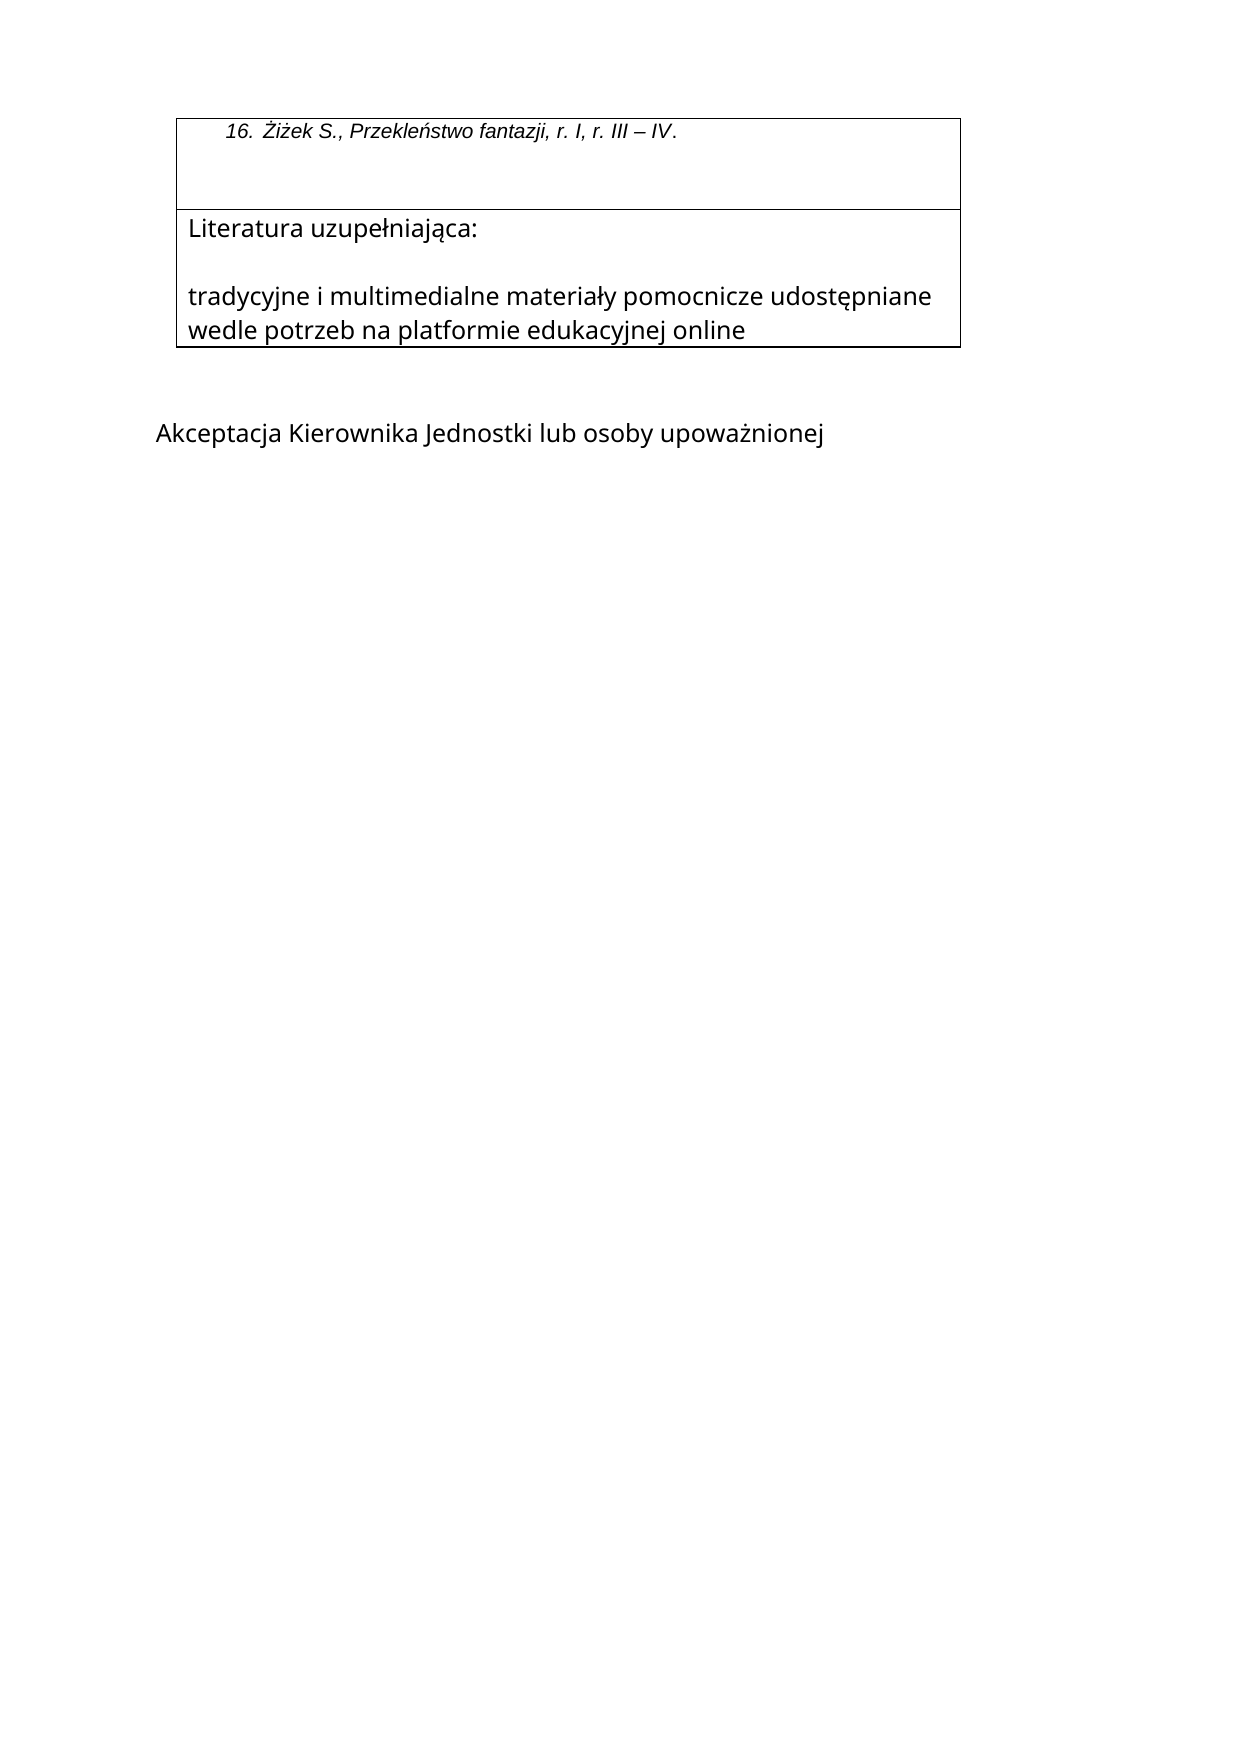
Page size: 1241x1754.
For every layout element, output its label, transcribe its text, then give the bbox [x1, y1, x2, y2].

table_cell Literatura uzupełniająca: tradycyjne i multimedialne materiały pomocnicze udostępniane wedle potrzeb na platformie edukacyjnej online [177, 210, 960, 346]
text Akceptacja Kierownika Jednostki lub osoby upoważnionej [156, 416, 1122, 450]
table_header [177, 119, 960, 209]
